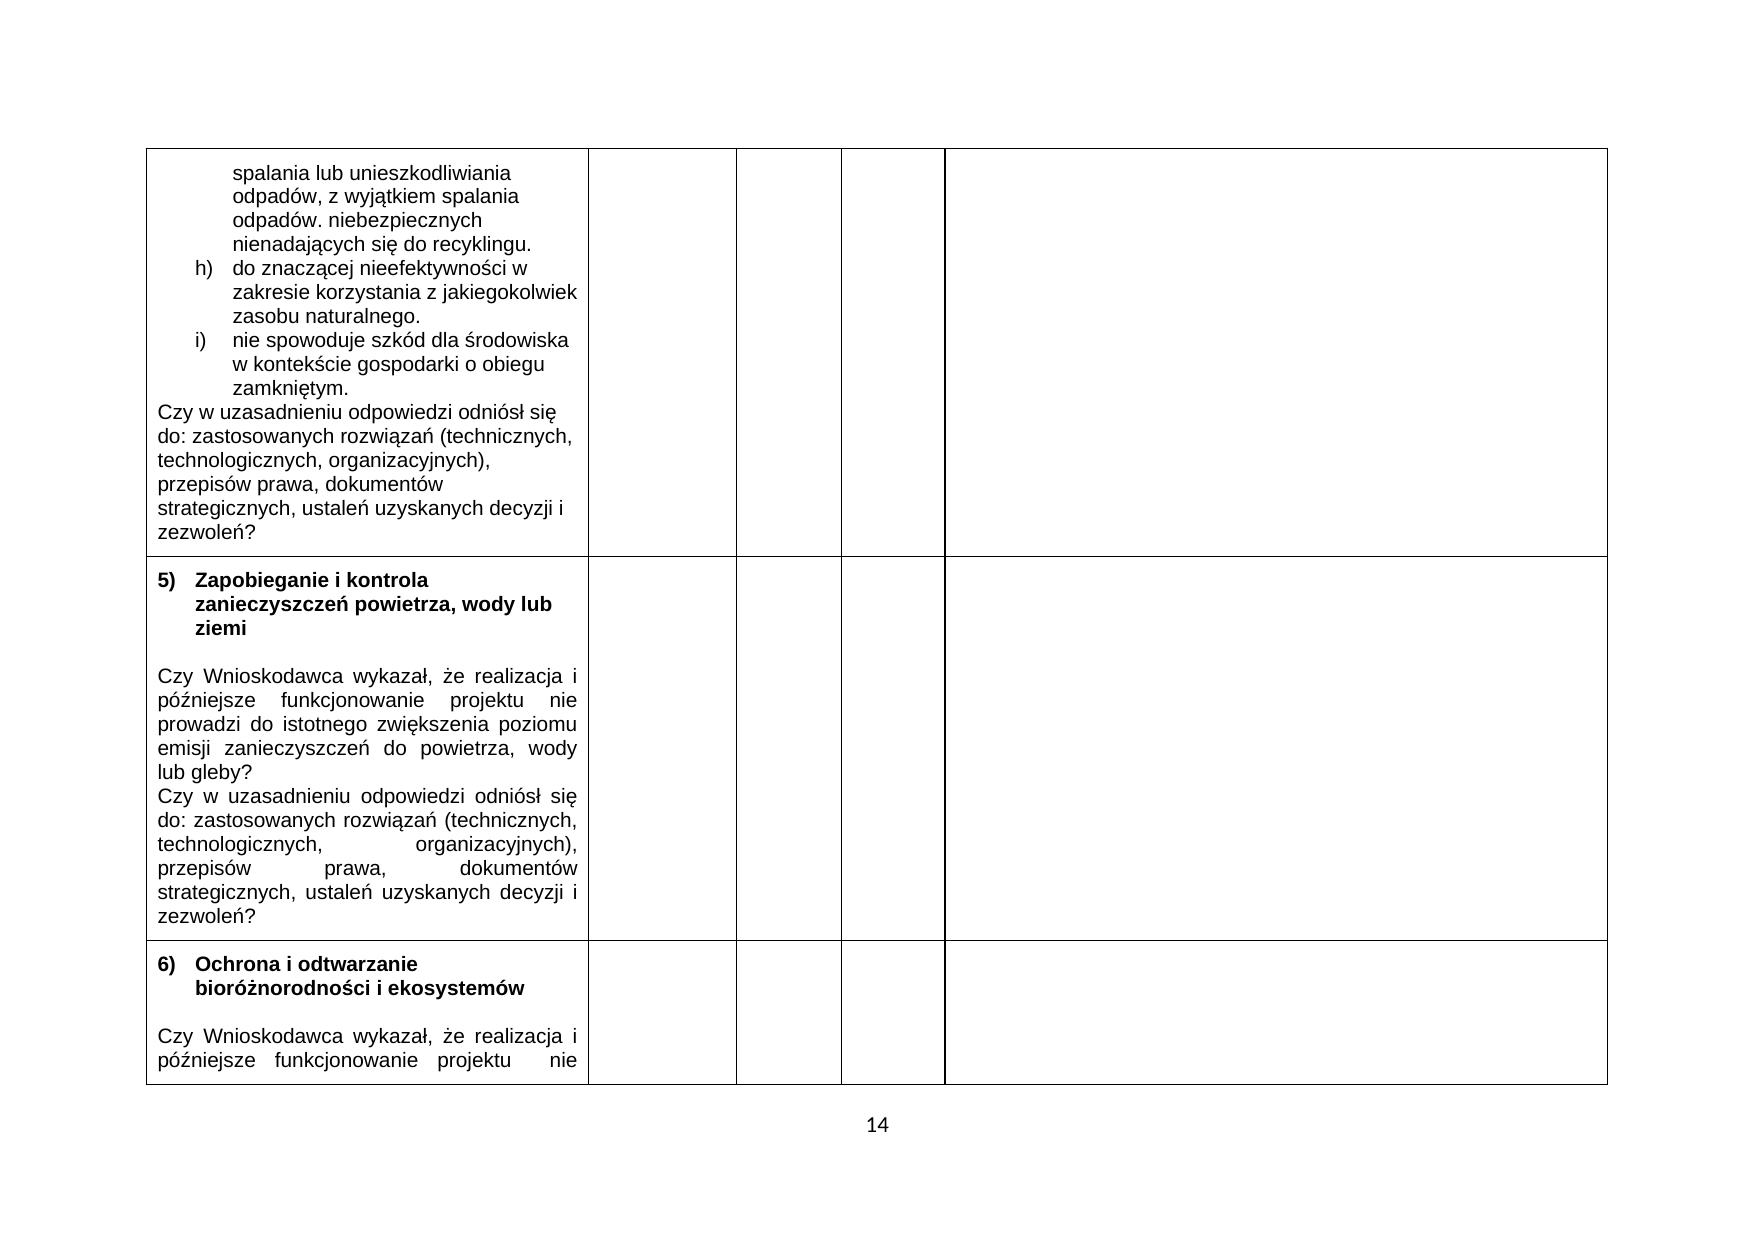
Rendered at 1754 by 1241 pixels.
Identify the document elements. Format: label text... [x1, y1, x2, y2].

table_cell [842, 149, 944, 556]
table_cell [589, 557, 736, 939]
table_cell [737, 557, 841, 939]
table_cell [842, 557, 944, 939]
table_cell [589, 149, 736, 556]
table_cell [842, 941, 944, 1084]
table_cell [946, 557, 1607, 939]
table_cell [589, 941, 736, 1084]
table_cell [147, 941, 588, 1084]
table_cell [946, 149, 1607, 556]
table_cell [737, 941, 841, 1084]
table_cell [737, 149, 841, 556]
table_cell Zapobieganie i kontrola zanieczyszczeń powietrza, wody lub ziemi Czy Wnioskodawca wykazał, że realizacja i późniejsze funkcjonowanie projektu nie prowadzi do istotnego zwiększenia poziomu emisji zanieczyszczeń do powietrza, wody lub gleby? Czy w uzasadnieniu odpowiedzi odniósł się do: zastosowanych rozwiązań (technicznych, technologicznych, organizacyjnych), przepisów prawa, dokumentów strategicznych, ustaleń uzyskanych decyzji i zezwoleń? [147, 557, 588, 939]
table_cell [147, 149, 588, 556]
table_cell [946, 941, 1607, 1084]
